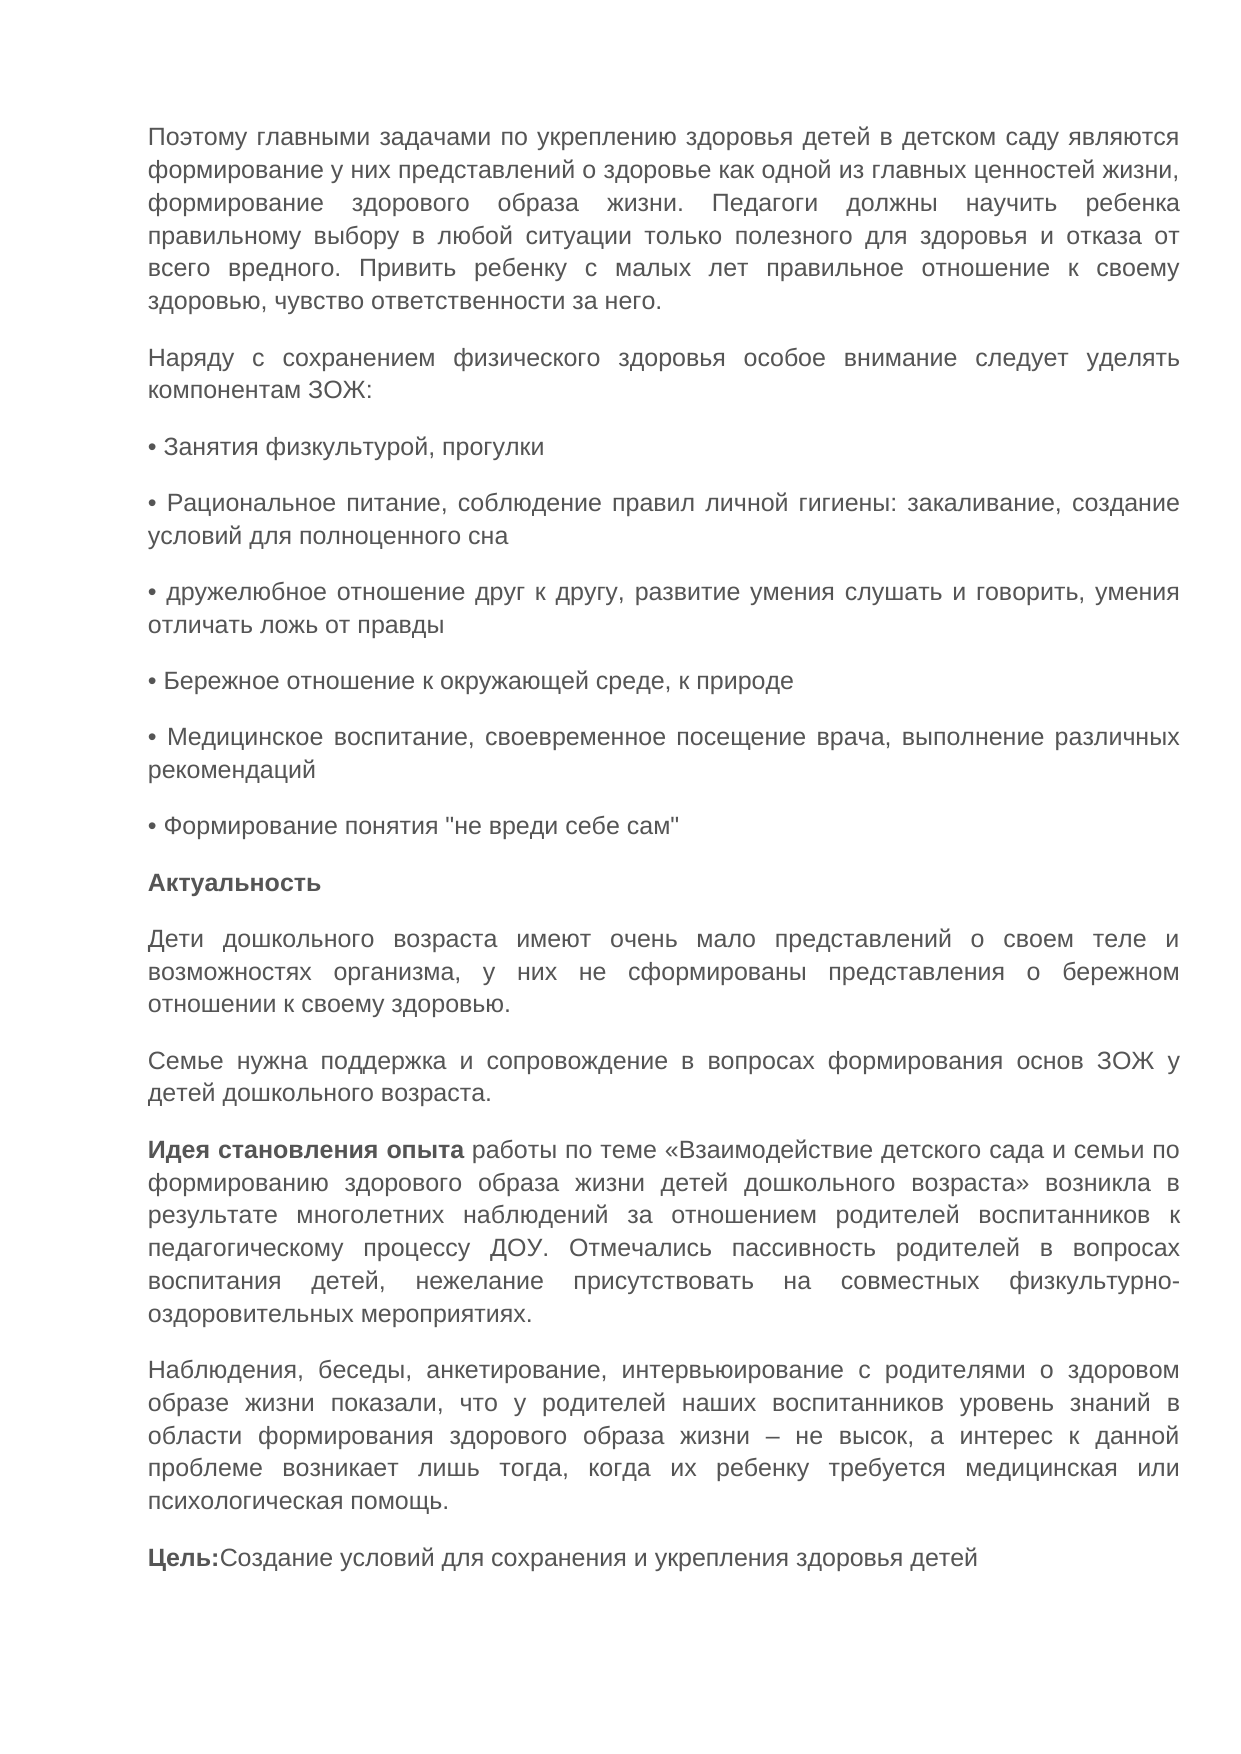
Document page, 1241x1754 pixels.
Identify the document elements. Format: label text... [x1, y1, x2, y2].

text Поэтому главными задачами по укреплению здоровья детей в детском саду являются формирование у них представлений о здоровье как одной из главных ценностей жизни, формирование здорового образа жизни. Педагоги должны научить ребенка правильному выбору в любой ситуации только полезного для здоровья и отказа от всего вредного. Привить ребенку с малых лет правильное отношение к своему здоровью, чувство ответственности за него. [148, 118, 1181, 315]
text • Бережное отношение к окружающей среде, к природе [148, 662, 1181, 695]
text Наблюдения, беседы, анкетирование, интервьюирование с родителями о здоровом образе жизни показали, что у родителей наших воспитанников уровень знаний в области формирования здорового образа жизни – не высок, а интерес к данной проблеме возникает лишь тогда, когда их ребенку требуется медицинская или психологическая помощь. [148, 1351, 1181, 1515]
text • Формирование понятия "не вреди себе сам" [148, 807, 1181, 840]
text Семье нужна поддержка и сопровождение в вопросах формирования основ ЗОЖ у детей дошкольного возраста. [148, 1042, 1181, 1107]
text Актуальность [148, 863, 1181, 896]
text Наряду с сохранением физического здоровья особое внимание следует уделять компонентам ЗОЖ: [148, 338, 1181, 404]
text Идея становления опыта работы по теме «Взаимодействие детского сада и семьи по формированию здорового образа жизни детей дошкольного возраста» возникла в результате многолетних наблюдений за отношением родителей воспитанников к педагогическому процессу ДОУ. Отмечались пассивность родителей в вопросах воспитания детей, нежелание присутствовать на совместных физкультурно-оздоровительных мероприятиях. [148, 1131, 1181, 1327]
text • Рациональное питание, соблюдение правил личной гигиены: закаливание, создание условий для полноценного сна [148, 484, 1181, 549]
text Цель:Создание условий для сохранения и укрепления здоровья детей [148, 1538, 1181, 1571]
text Дети дошкольного возраста имеют очень мало представлений о своем теле и возможностях организма, у них не сформированы представления о бережном отношении к своему здоровью. [148, 920, 1181, 1018]
text • Занятия физкультурой, прогулки [148, 427, 1181, 460]
text • Медицинское воспитание, своевременное посещение врача, выполнение различных рекомендаций [148, 718, 1181, 784]
text • дружелюбное отношение друг к другу, развитие умения слушать и говорить, умения отличать ложь от правды [148, 573, 1181, 638]
